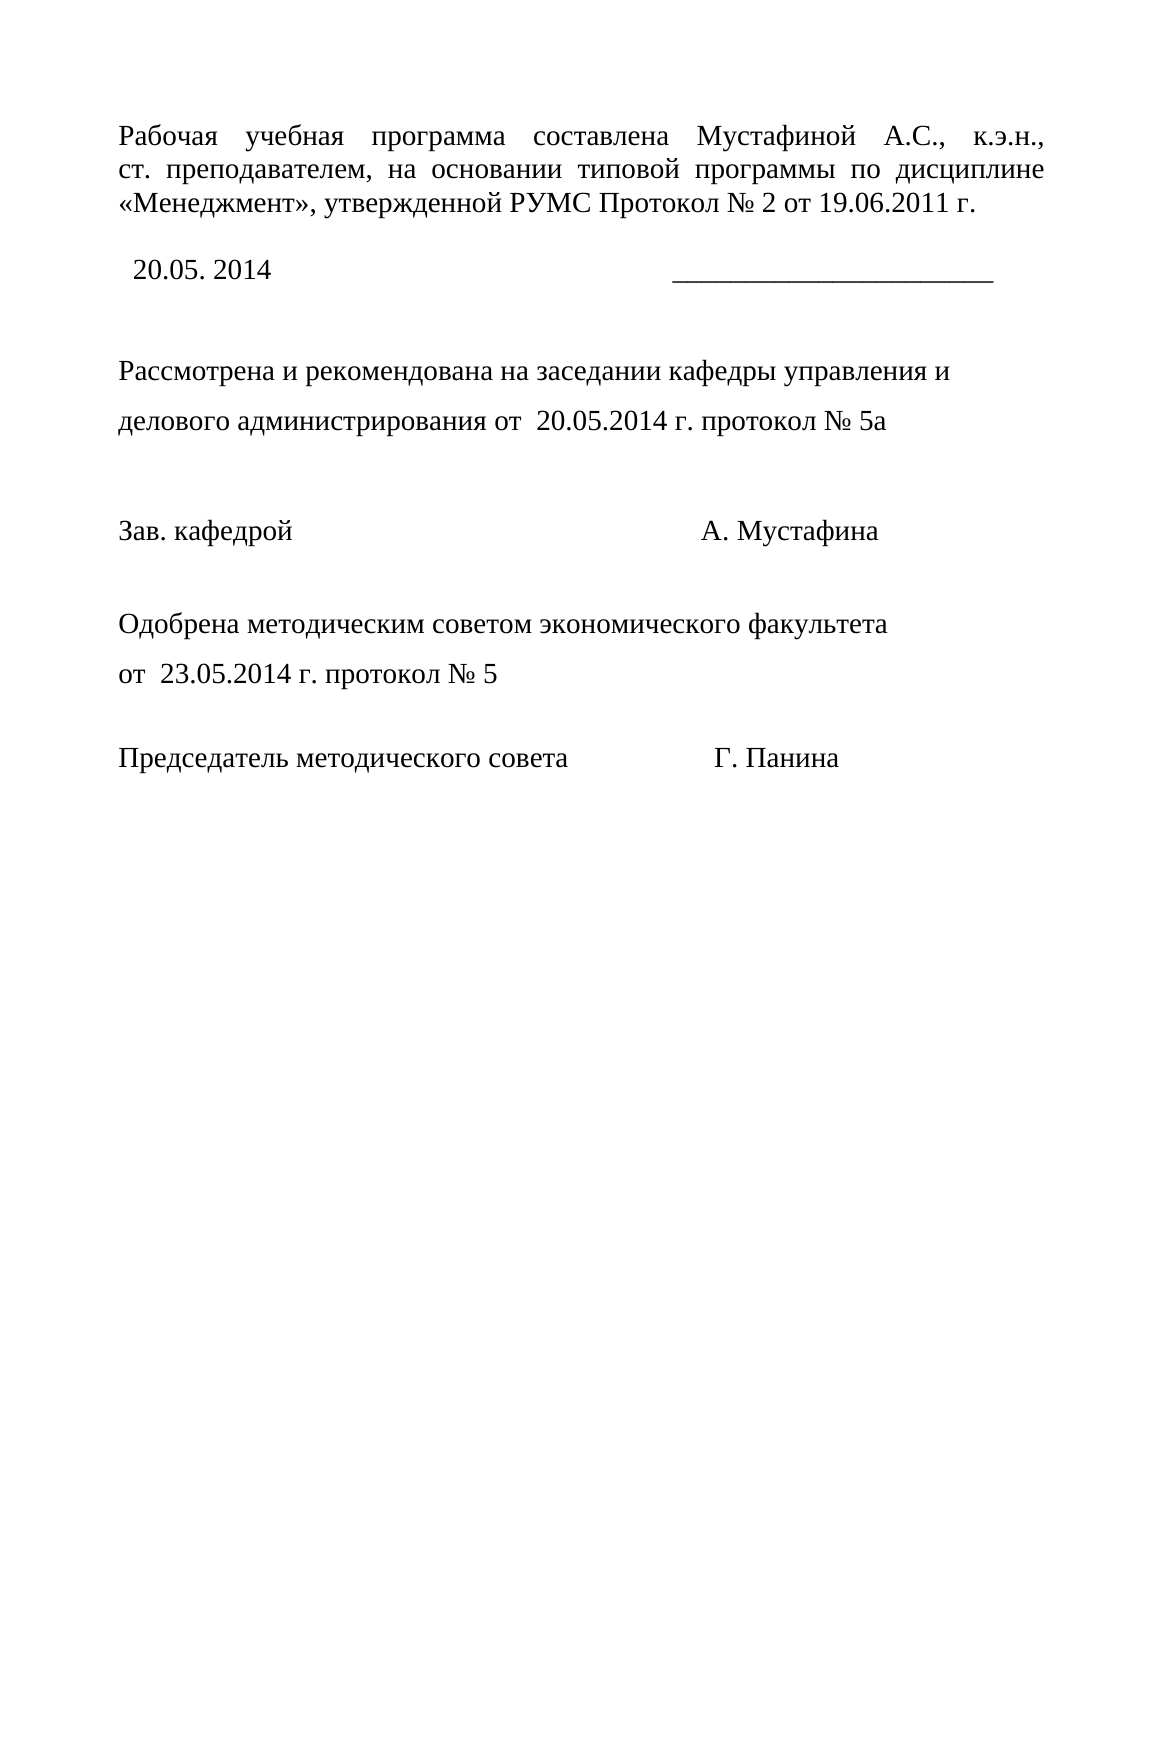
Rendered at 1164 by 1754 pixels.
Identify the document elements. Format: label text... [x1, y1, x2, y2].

text Рассмотрена и рекомендована на заседании кафедры управления и делового администрирования от 20.05.2014 г. протокол № 5а [118, 353, 1045, 437]
text от 23.05.2014 г. протокол № 5 [118, 656, 1045, 690]
text Зав. кафедрой А. Мустафина [118, 513, 1045, 546]
text 20.05. 2014 ______________________ [118, 252, 1045, 286]
text Одобрена методическим советом экономического факультета [118, 606, 1045, 639]
text Председатель методического совета Г. Панина [118, 740, 1045, 773]
subtitle Рабочая учебная программа составлена Мустафиной А.С., к.э.н., ст. преподавателем, на основании типовой программы по дисциплине «Менеджмент», утвержденной РУМС Протокол № 2 от 19.06.2011 г. [118, 118, 1045, 219]
